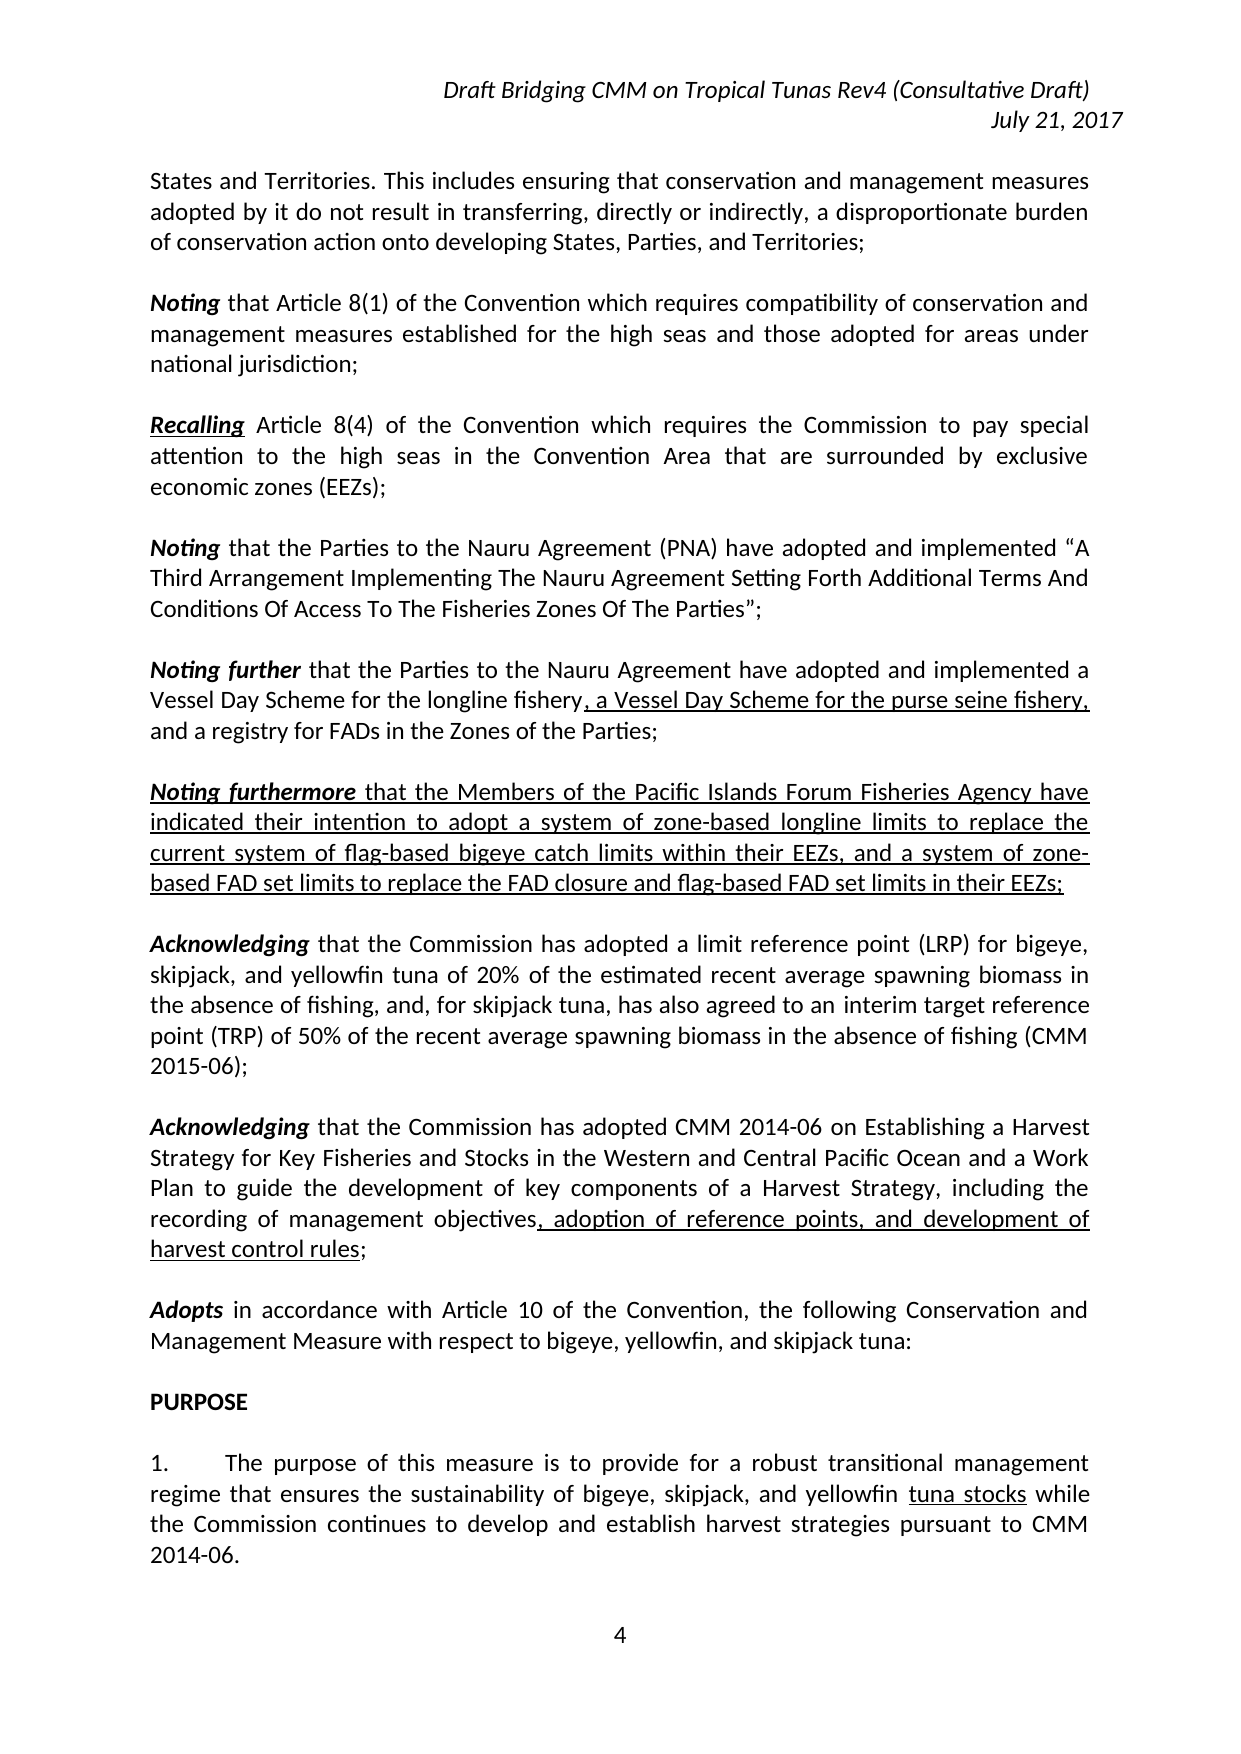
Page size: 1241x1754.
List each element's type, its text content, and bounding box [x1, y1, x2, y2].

text Noting furthermore that the Members of the Pacific Islands Forum Fisheries Agency have indicated their intention to adopt a system of zone-based longline limits to replace the current system of flag-based bigeye catch limits within their EEZs, and a system of zone-based FAD set limits to replace the FAD closure and flag-based FAD set limits in their EEZs; [150, 804, 1090, 832]
text Noting that Article 8(1) of the Convention which requires compatibility of conservation and management measures established for the high seas and those adopted for areas under national jurisdiction; [150, 287, 1090, 379]
text Noting furthermore that the Members of the Pacific Islands Forum Fisheries Agency have indicated their intention to adopt a system of zone-based longline limits to replace the current system of flag-based bigeye catch limits within their EEZs, and a system of zone-based FAD set limits to replace the FAD closure and flag-based FAD set limits in their EEZs; [150, 776, 1090, 802]
text Noting that the Parties to the Nauru Agreement (PNA) have adopted and implemented “A Third Arrangement Implementing The Nauru Agreement Setting Forth Additional Terms And Conditions Of Access To The Fisheries Zones Of The Parties”; [150, 532, 1090, 623]
list The purpose of this measure is to provide for a robust transitional management regime that ensures the sustainability of bigeye, skipjack, and yellowfin tuna stocks while the Commission continues to develop and establish harvest strategies pursuant to CMM 2014-06. [150, 1447, 1090, 1569]
text Noting furthermore that the Members of the Pacific Islands Forum Fisheries Agency have indicated their intention to adopt a system of zone-based longline limits to replace the current system of flag-based bigeye catch limits within their EEZs, and a system of zone-based FAD set limits to replace the FAD closure and flag-based FAD set limits in their EEZs; [150, 865, 1090, 898]
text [150, 165, 1090, 257]
text Adopts in accordance with Article 10 of the Convention, the following Conservation and Management Measure with respect to bigeye, yellowfin, and skipjack tuna: [150, 1295, 1090, 1356]
text Noting further that the Parties to the Nauru Agreement have adopted and implemented a Vessel Day Scheme for the longline fishery, a Vessel Day Scheme for the purse seine fishery, and a registry for FADs in the Zones of the Parties; [150, 654, 1090, 745]
text Noting furthermore that the Members of the Pacific Islands Forum Fisheries Agency have indicated their intention to adopt a system of zone-based longline limits to replace the current system of flag-based bigeye catch limits within their EEZs, and a system of zone-based FAD set limits to replace the FAD closure and flag-based FAD set limits in their EEZs; [150, 834, 1090, 863]
text PURPOSE [150, 1386, 1090, 1417]
text Recalling Article 8(4) of the Convention which requires the Commission to pay special attention to the high seas in the Convention Area that are surrounded by exclusive economic zones (EEZs); [150, 409, 1090, 501]
text Acknowledging that the Commission has adopted a limit reference point (LRP) for bigeye, skipjack, and yellowfin tuna of 20% of the estimated recent average spawning biomass in the absence of fishing, and, for skipjack tuna, has also agreed to an interim target reference point (TRP) of 50% of the recent average spawning biomass in the absence of fishing (CMM 2015-06); [150, 928, 1090, 1081]
text Acknowledging that the Commission has adopted CMM 2014-06 on Establishing a Harvest Strategy for Key Fisheries and Stocks in the Western and Central Pacific Ocean and a Work Plan to guide the development of key components of a Harvest Strategy, including the recording of management objectives, adoption of reference points, and development of harvest control rules; [150, 1112, 1090, 1264]
